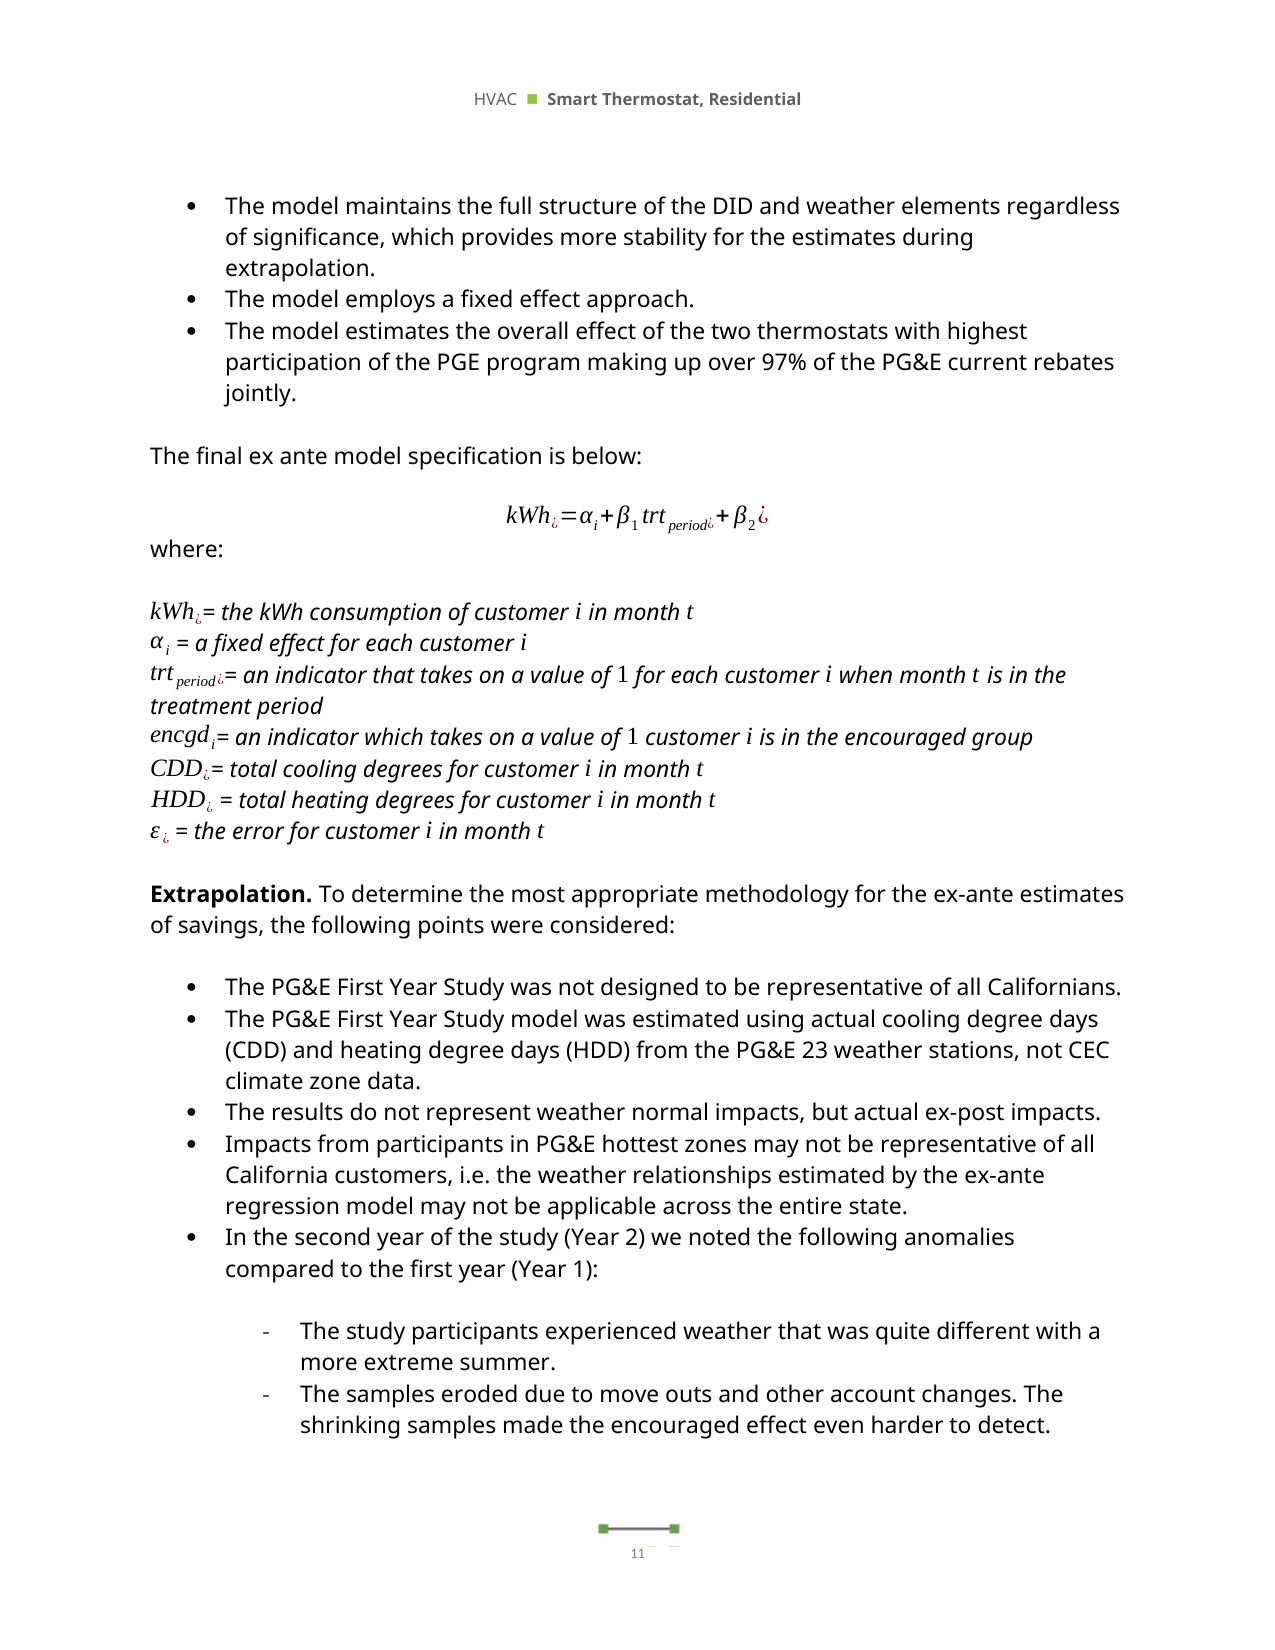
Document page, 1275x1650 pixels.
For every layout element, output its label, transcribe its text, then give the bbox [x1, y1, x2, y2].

list The model maintains the full structure of the DID and weather elements regardless of significance, which provides more stability for the estimates during extrapolation. [187, 189, 1125, 283]
list Impacts from participants in PG&E hottest zones may not be representative of all California customers, i.e. the weather relationships estimated by the ex-ante regression model may not be applicable across the entire state. [187, 1127, 1125, 1221]
list The model employs a fixed effect approach. [187, 283, 1125, 314]
text Extrapolation. To determine the most appropriate methodology for the ex-ante estimates of savings, the following points were considered: [150, 877, 1125, 940]
list The PG&E First Year Study was not designed to be representative of all Californians. [187, 971, 1125, 1002]
list The results do not represent weather normal impacts, but actual ex-post impacts. [187, 1096, 1125, 1127]
list The model estimates the overall effect of the two thermostats with highest participation of the PGE program making up over 97% of the PG&E current rebates jointly. [187, 314, 1125, 408]
text = a fixed effect for each customer [150, 627, 1125, 658]
picture [589, 1512, 684, 1547]
text = the kWh consumption of customer in month [150, 596, 1125, 627]
text = the error for customer in month [150, 815, 1125, 846]
text The final ex ante model specification is below: [150, 439, 1125, 471]
text = an indicator which takes on a value of customer is in the encouraged group [150, 721, 1125, 752]
text = total cooling degrees for customer in month [150, 752, 1125, 784]
text = an indicator that takes on a value of for each customer when month is in the treatment period [150, 658, 1125, 721]
list The samples eroded due to move outs and other account changes. The shrinking samples made the encouraged effect even harder to detect. [262, 1377, 1125, 1440]
list The PG&E First Year Study model was estimated using actual cooling degree days (CDD) and heating degree days (HDD) from the PG&E 23 weather stations, not CEC climate zone data. [187, 1002, 1125, 1096]
text where: [150, 533, 1125, 565]
list In the second year of the study (Year 2) we noted the following anomalies compared to the first year (Year 1): [187, 1221, 1125, 1284]
list The study participants experienced weather that was quite different with a more extreme summer. [262, 1315, 1125, 1377]
text = total heating degrees for customer in month [150, 784, 1125, 815]
